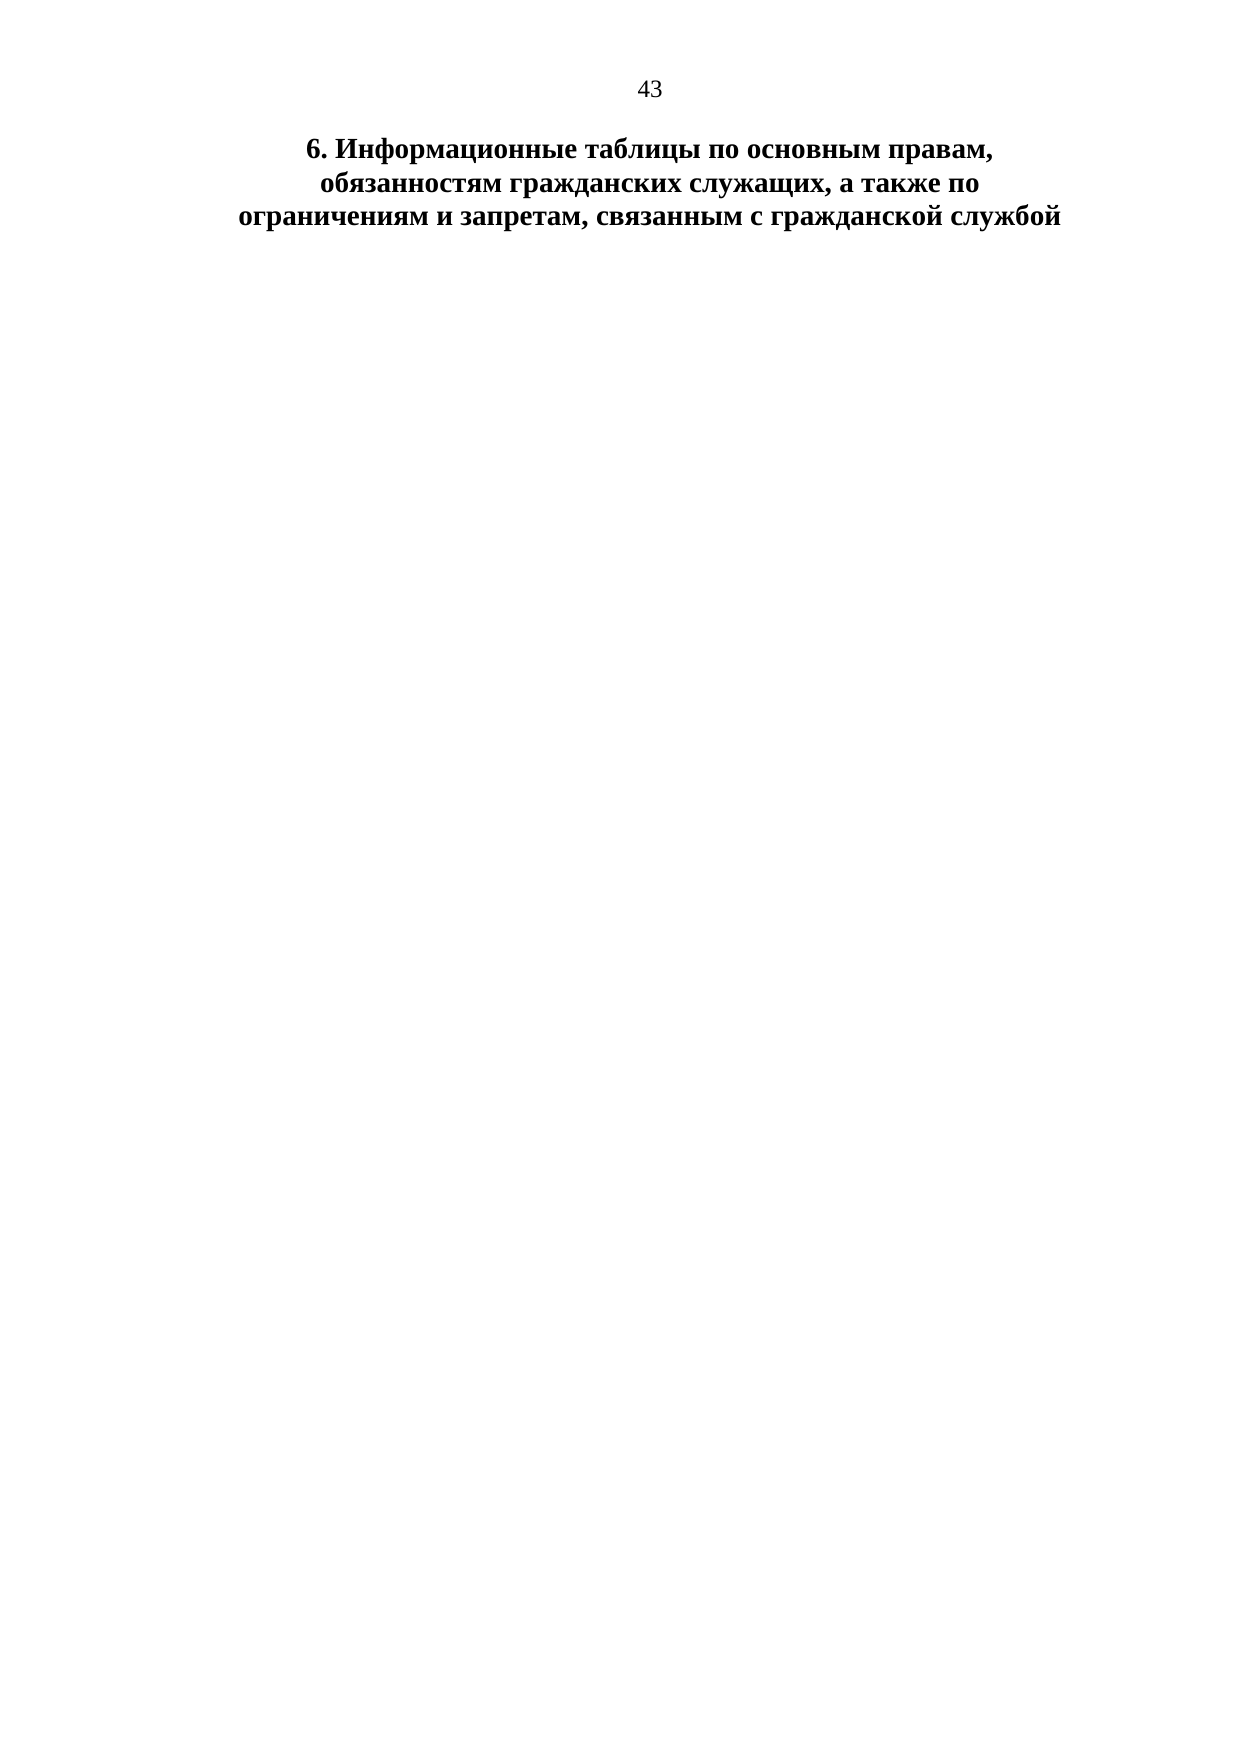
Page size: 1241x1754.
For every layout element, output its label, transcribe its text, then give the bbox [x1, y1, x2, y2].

text обязанностям гражданских служащих, а также по [118, 165, 1181, 198]
text 6. Информационные таблицы по основным правам, [118, 131, 1181, 165]
text ограничениям и запретам, связанным с гражданской службой [118, 198, 1181, 232]
